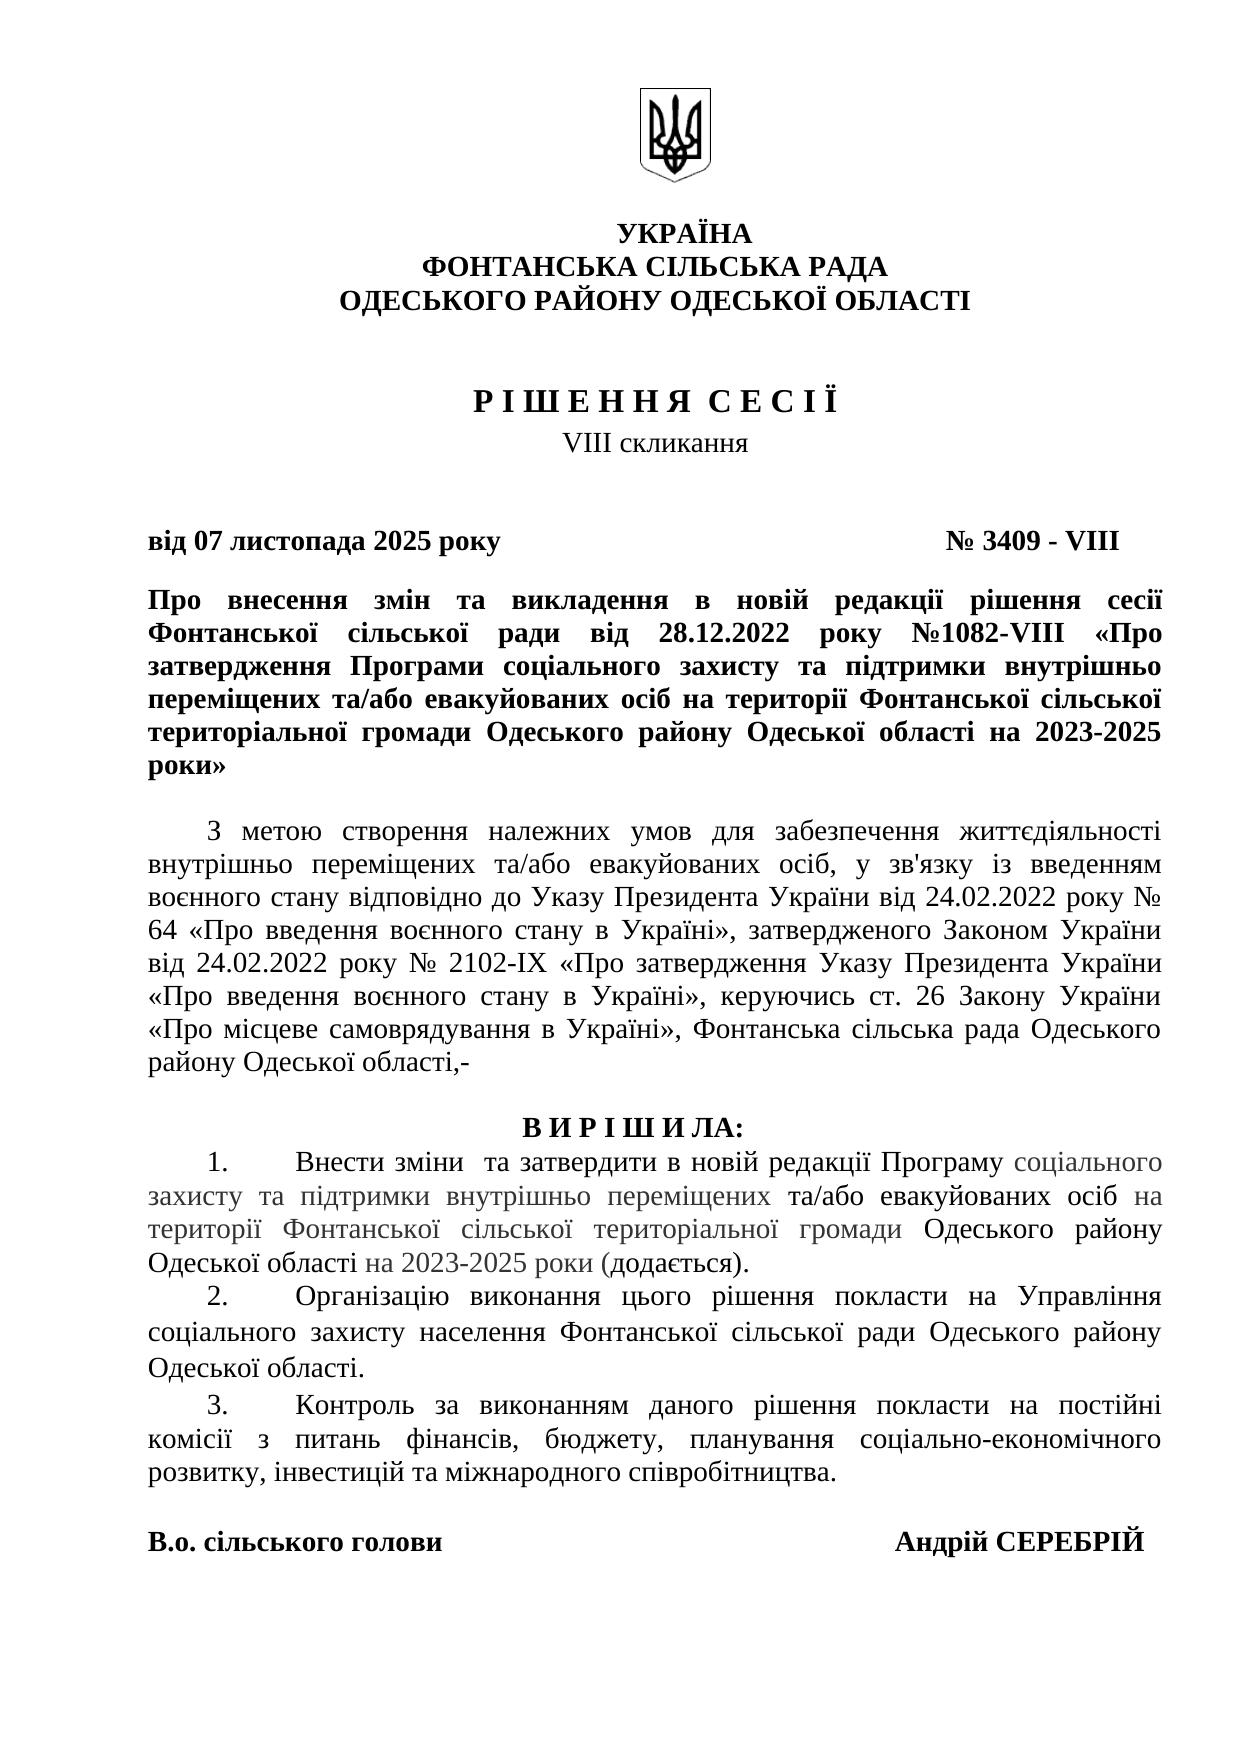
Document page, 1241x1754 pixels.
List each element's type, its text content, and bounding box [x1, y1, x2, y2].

list Контроль за виконанням даного рішення покласти на постійні комісії з питань фінансів, бюджету, планування соціально-економічного розвитку, інвестицій та міжнародного співробітництва. [148, 1387, 1162, 1488]
text ОДЕСЬКОГО РАЙОНУ ОДЕСЬКОЇ ОБЛАСТІ [148, 283, 1162, 317]
text УКРАЇНА [148, 216, 1162, 249]
text В И Р І Ш И ЛА: [104, 1111, 1162, 1144]
text Р І Ш Е Н Н Я С Е С І Ї [148, 381, 1162, 420]
text Про внесення змін та викладення в новій редакції рішення сесії Фонтанської сільської ради від 28.12.2022 року №1082-VIII «Про затвердження Програми соціального захисту та підтримки внутрішньо переміщених та/або евакуйованих осіб на території Фонтанської сільської територіальної громади Одеського району Одеської області на 2023-2025 роки» [148, 583, 1162, 781]
list Організацію виконання цього рішення покласти на Управління соціального захисту населення Фонтанської сільської ради Одеського району Одеської області. [148, 1278, 1162, 1384]
text ФОНТАНСЬКА СІЛЬСЬКА РАДА [148, 249, 1162, 283]
text від 07 листопада 2025 року № 3409 - VIII [148, 523, 1162, 557]
text VIII скликання [148, 426, 1162, 459]
text В.о. сільського голови Андрій СЕРЕБРІЙ [148, 1524, 1162, 1558]
picture [640, 88, 711, 183]
list Внести зміни та затвердити в новій редакції Програму соціального захисту та підтримки внутрішньо переміщених та/або евакуйованих осіб на території Фонтанської сільської територіальної громади Одеського району Одеської області на 2023-2025 роки (додається). [148, 1144, 1162, 1278]
text З метою створення належних умов для забезпечення життєдіяльності внутрішньо переміщених та/або евакуйованих осіб, у зв'язку із введенням воєнного стану відповідно до Указу Президента України від 24.02.2022 року № 64 «Про введення воєнного стану в Україні», затвердженого Законом України від 24.02.2022 року № 2102-IX «Про затвердження Указу Президента України «Про введення воєнного стану в Україні», керуючись ст. 26 Закону України «Про місцеве самоврядування в Україні», Фонтанська сільська рада Одеського району Одеської області,- [148, 814, 1162, 1078]
